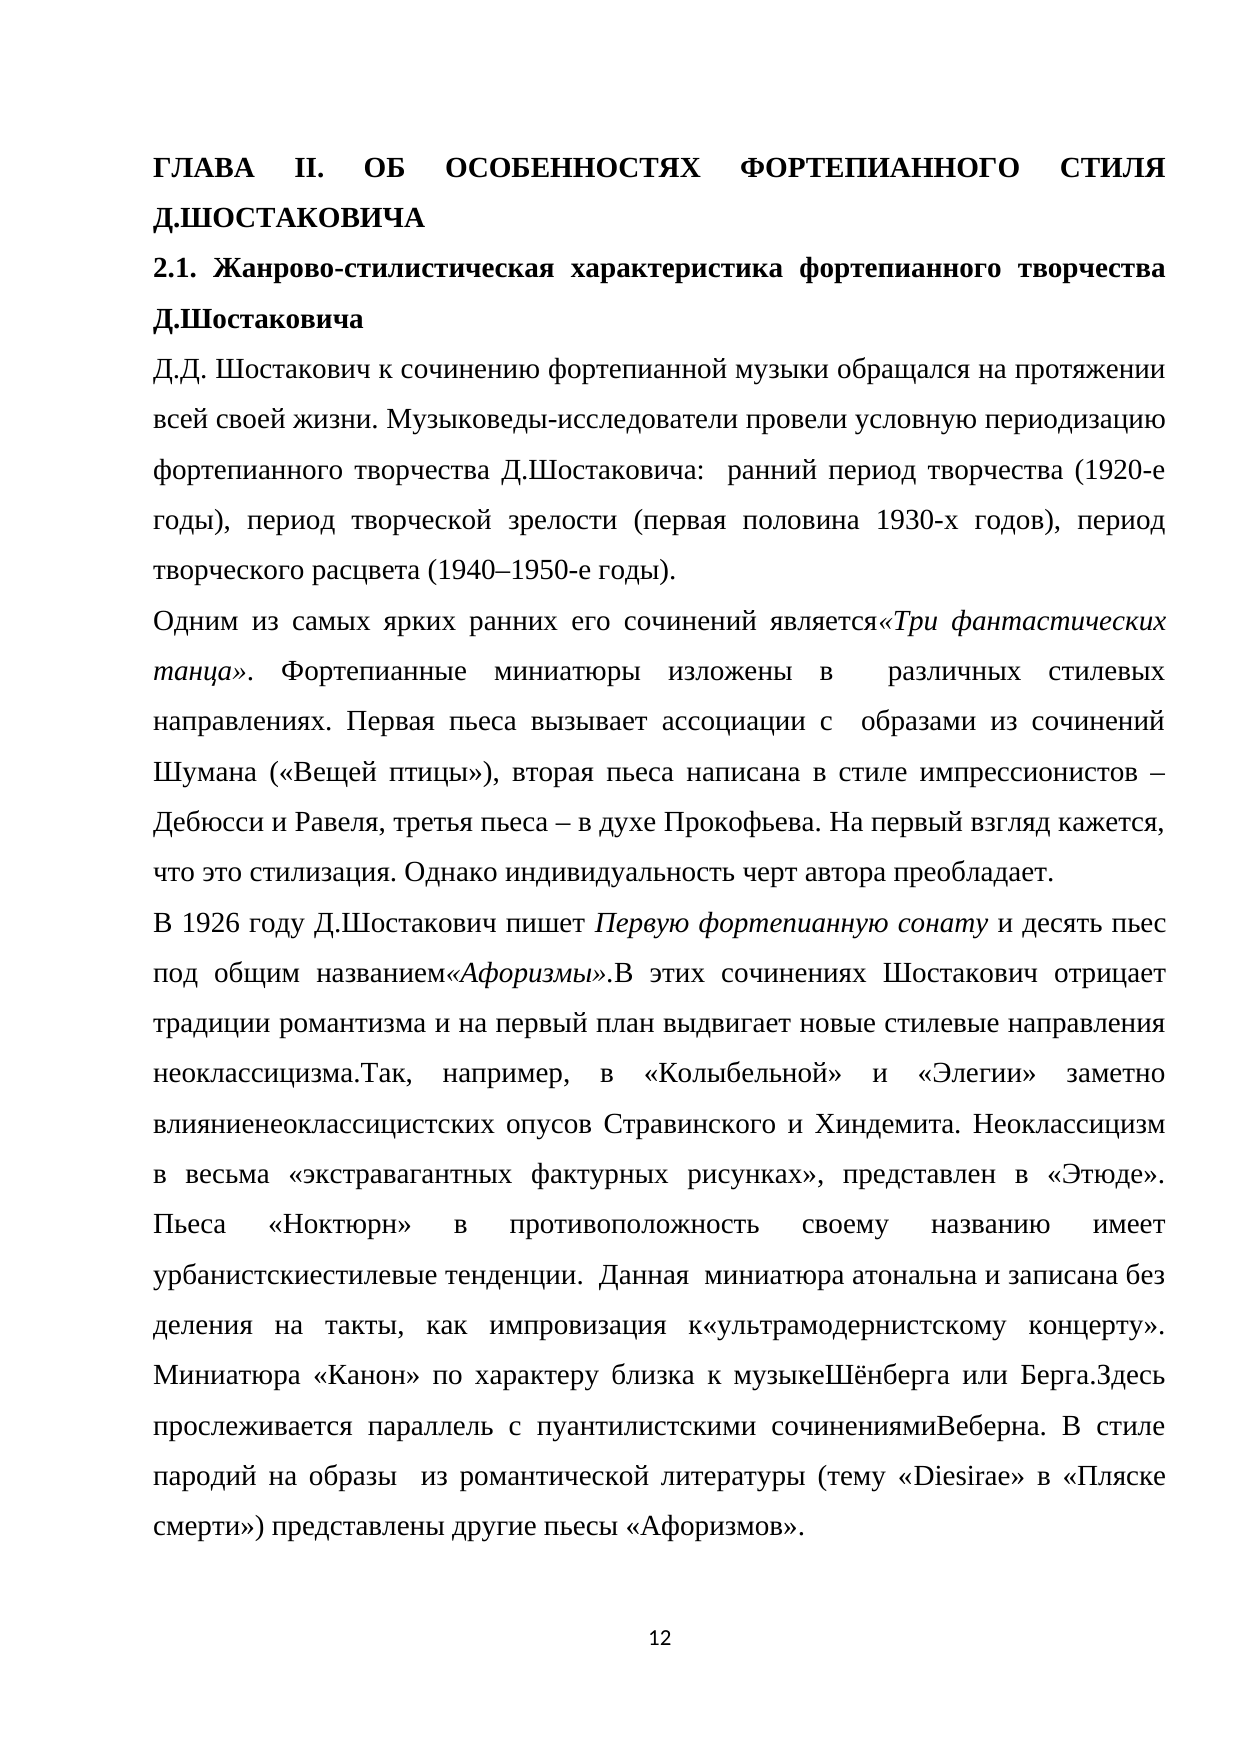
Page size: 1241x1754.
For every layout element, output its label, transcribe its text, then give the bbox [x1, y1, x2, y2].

text В 1926 году Д.Шостакович пишет Первую фортепианную сонату и десять пьес под общим названием«Афоризмы».В этих сочинениях Шостакович отрицает традиции романтизма и на первый план выдвигает новые стилевые направления неоклассицизма.Так, например, в «Колыбельной» и «Элегии» заметно влияниенеоклассицистских опусов Стравинского и Хиндемита. Неоклассицизм в весьма «экстравагантных фактурных рисунках», представлен в «Этюде». Пьеса «Ноктюрн» в противоположность своему названию имеет урбанистскиестилевые тенденции. Данная миниатюра атональна и записана без деления на такты, как импровизация к«ультрамодернистскому концерту». Миниатюра «Канон» по характеру близка к музыкеШёнберга или Берга.Здесь прослеживается параллель с пуантилистскими сочинениямиВеберна. В стиле пародий на образы из романтической литературы (тему «Diesirae» в «Пляске смерти») представлены другие пьесы «Афоризмов». [153, 905, 1166, 1542]
text Одним из самых ярких ранних его сочинений является«Три фантастических танца». Фортепианные миниатюры изложены в различных стилевых направлениях. Первая пьеса вызывает ассоциации с образами из сочинений Шумана («Вещей птицы»), вторая пьеса написана в стиле импрессионистов –Дебюсси и Равеля, третья пьеса – в духе Прокофьева. На первый взгляд кажется, что это стилизация. Однако индивидуальность черт автора преобладает. [153, 603, 1166, 888]
text 2.1. Жанрово-стилистическая характеристика фортепианного творчества Д.Шостаковича [153, 251, 1166, 334]
text Д.Д. Шостакович к сочинению фортепианной музыки обращался на протяжении всей своей жизни. Музыковеды-исследователи провели условную периодизацию фортепианного творчества Д.Шостаковича: ранний период творчества (1920-е годы), период творческой зрелости (первая половина 1930-х годов), период творческого расцвета (1940–1950-е годы). [153, 351, 1166, 586]
text ГЛАВА II. ОБ ОСОБЕННОСТЯХ ФОРТЕПИАННОГО СТИЛЯ Д.ШОСТАКОВИЧА [153, 150, 1166, 234]
